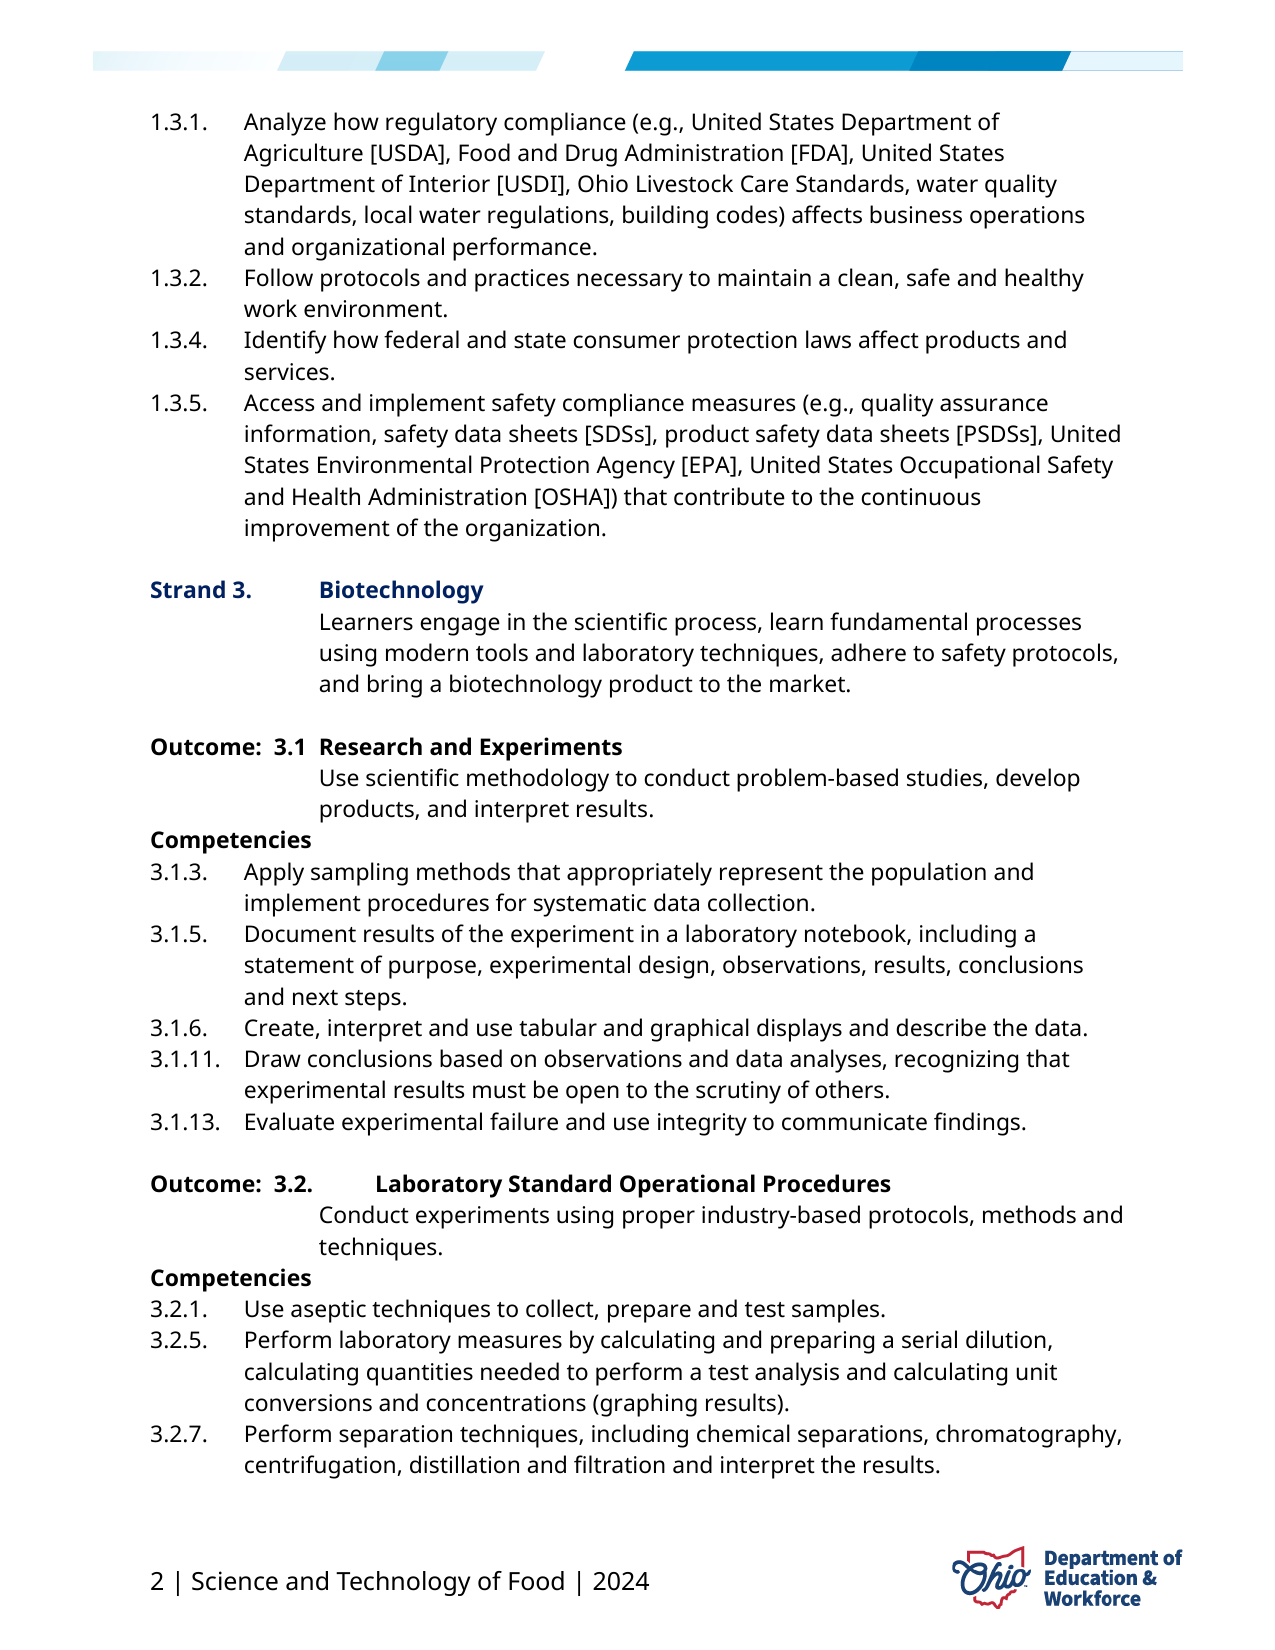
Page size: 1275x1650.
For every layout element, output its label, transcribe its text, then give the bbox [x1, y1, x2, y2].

text 3.1.11. Draw conclusions based on observations and data analyses, recognizing that experimental results must be open to the scrutiny of others. [150, 1043, 1125, 1105]
text 1.3.2. Follow protocols and practices necessary to maintain a clean, safe and healthy work environment. [150, 262, 1125, 324]
text 3.1.13. Evaluate experimental failure and use integrity to communicate findings. [150, 1105, 1125, 1137]
text 3.2.7. Perform separation techniques, including chemical separations, chromatography, centrifugation, distillation and filtration and interpret the results. [150, 1418, 1125, 1480]
text 1.3.5. Access and implement safety compliance measures (e.g., quality assurance information, safety data sheets [SDSs], product safety data sheets [PSDSs], United States Environmental Protection Agency [EPA], United States Occupational Safety and Health Administration [OSHA]) that contribute to the continuous improvement of the organization. [150, 387, 1125, 543]
text Competencies [150, 824, 1125, 855]
text Outcome: 3.1 Research and Experiments [150, 730, 1125, 762]
text 3.2.1. Use aseptic techniques to collect, prepare and test samples. [150, 1293, 1125, 1324]
text 3.1.3. Apply sampling methods that appropriately represent the population and implement procedures for systematic data collection. [150, 855, 1125, 918]
text Strand 3. Biotechnology [150, 574, 1125, 605]
text 3.1.6. Create, interpret and use tabular and graphical displays and describe the data. [150, 1012, 1125, 1043]
text 1.3.4. Identify how federal and state consumer protection laws affect products and services. [150, 324, 1125, 387]
text Use scientific methodology to conduct problem-based studies, develop products, and interpret results. [150, 762, 1125, 824]
picture [8, 19, 1267, 1647]
text 1.3.1. Analyze how regulatory compliance (e.g., United States Department of Agriculture [USDA], Food and Drug Administration [FDA], United States Department of Interior [USDI], Ohio Livestock Care Standards, water quality standards, local water regulations, building codes) affects business operations and organizational performance. [150, 105, 1125, 262]
text Conduct experiments using proper industry-based protocols, methods and techniques. [443, 1199, 1125, 1262]
text 3.2.5. Perform laboratory measures by calculating and preparing a serial dilution, calculating quantities needed to perform a test analysis and calculating unit conversions and concentrations (graphing results). [150, 1324, 1125, 1418]
text Outcome: 3.2. Laboratory Standard Operational Procedures [150, 1168, 1125, 1199]
text Competencies [150, 1262, 1125, 1293]
text Learners engage in the scientific process, learn fundamental processes using modern tools and laboratory techniques, adhere to safety protocols, and bring a biotechnology product to the market. [319, 605, 1125, 699]
text 3.1.5. Document results of the experiment in a laboratory notebook, including a statement of purpose, experimental design, observations, results, conclusions and next steps. [150, 918, 1125, 1012]
